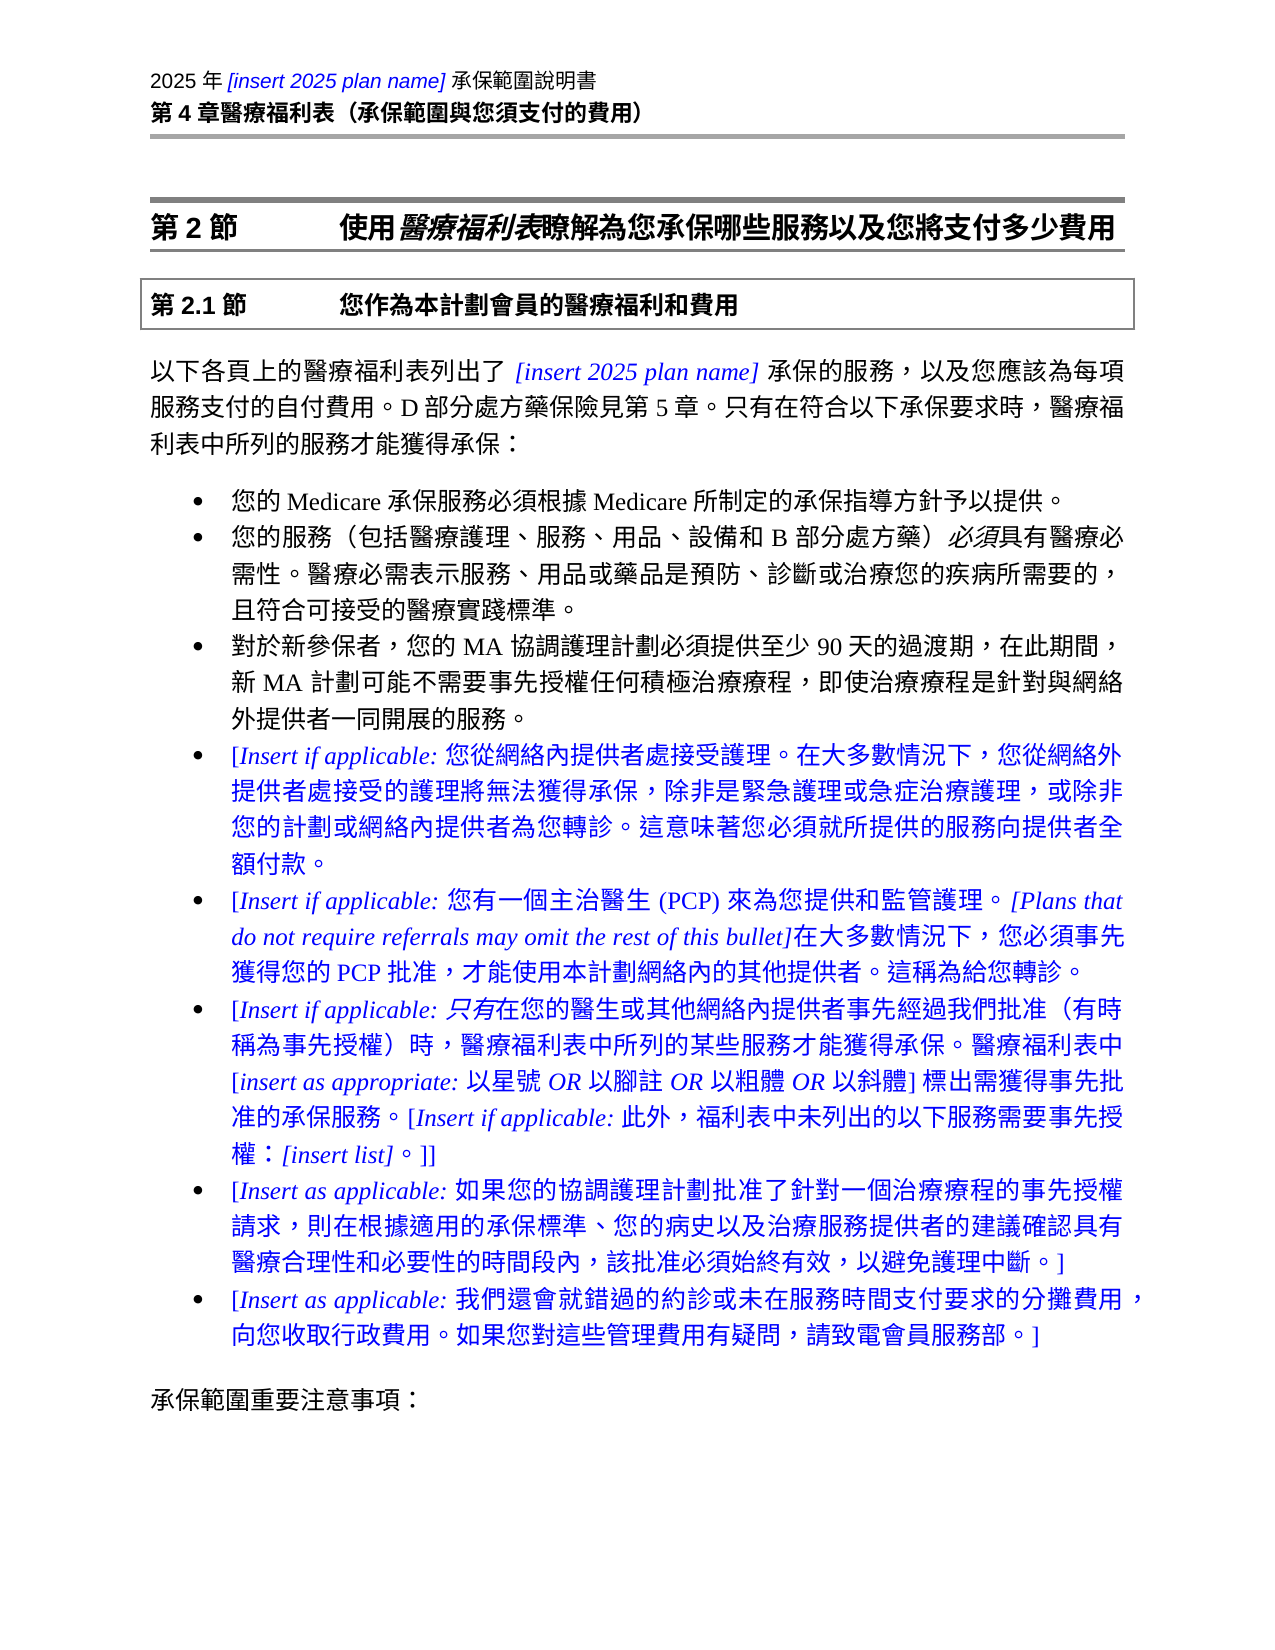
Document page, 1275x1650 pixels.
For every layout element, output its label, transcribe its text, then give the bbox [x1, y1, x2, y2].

text 承保範圍重要注意事項： [150, 1381, 1125, 1417]
subtitle 第 2 節 使用醫療福利表瞭解為您承保哪些服務以及您將支付多少費用 [150, 203, 1125, 249]
list [Insert if applicable: 您有一個主治醫生 (PCP) 來為您提供和監管護理。[Plans that do not require referrals may omit the rest of this bullet]在大多數情況下，您必須事先獲得您的 PCP 批准，才能使用本計劃網絡內的其他提供者。這稱為給您轉診。 [193, 880, 1125, 989]
list 您的服務（包括醫療護理、服務、用品、設備和 B 部分處方藥）必須具有醫療必需性。醫療必需表示服務、用品或藥品是預防、診斷或治療您的疾病所需要的，且符合可接受的醫療實踐標準。 [193, 518, 1125, 627]
list 您的 Medicare 承保服務必須根據 Medicare 所制定的承保指導方針予以提供。 [193, 482, 1125, 518]
list [Insert as applicable: 如果您的協調護理計劃批准了針對一個治療療程的事先授權請求，則在根據適用的承保標準、您的病史以及治療服務提供者的建議確認具有醫療合理性和必要性的時間段內，該批准必須始終有效，以避免護理中斷。] [193, 1170, 1125, 1279]
list [Insert if applicable: 只有在您的醫生或其他網絡內提供者事先經過我們批准（有時稱為事先授權）時，醫療福利表中所列的某些服務才能獲得承保。醫療福利表中 [insert as appropriate: 以星號 OR 以腳註 OR 以粗體 OR 以斜體] 標出需獲得事先批准的承保服務。[Insert if applicable: 此外，福利表中未列出的以下服務需要事先授權：[insert list]。]] [193, 989, 1125, 1170]
list 對於新參保者，您的 MA 協調護理計劃必須提供至少 90 天的過渡期，在此期間，新 MA 計劃可能不需要事先授權任何積極治療療程，即使治療療程是針對與網絡外提供者一同開展的服務。 [193, 627, 1125, 735]
text 以下各頁上的醫療福利表列出了 [insert 2025 plan name] 承保的服務，以及您應該為每項服務支付的自付費用。D 部分處方藥保險見第 5 章。只有在符合以下承保要求時，醫療福利表中所列的服務才能獲得承保： [150, 352, 1125, 460]
subtitle 第 2.1 節 您作為本計劃會員的醫療福利和費用 [142, 280, 1133, 328]
list [Insert if applicable: 您從網絡內提供者處接受護理。在大多數情況下，您從網絡外提供者處接受的護理將無法獲得承保，除非是緊急護理或急症治療護理，或除非您的計劃或網絡內提供者為您轉診。這意味著您必須就所提供的服務向提供者全額付款。 [193, 735, 1125, 880]
list [Insert as applicable: 我們還會就錯過的約診或未在服務時間支付要求的分攤費用，向您收取行政費用。如果您對這些管理費用有疑問，請致電會員服務部。] [193, 1279, 1125, 1352]
